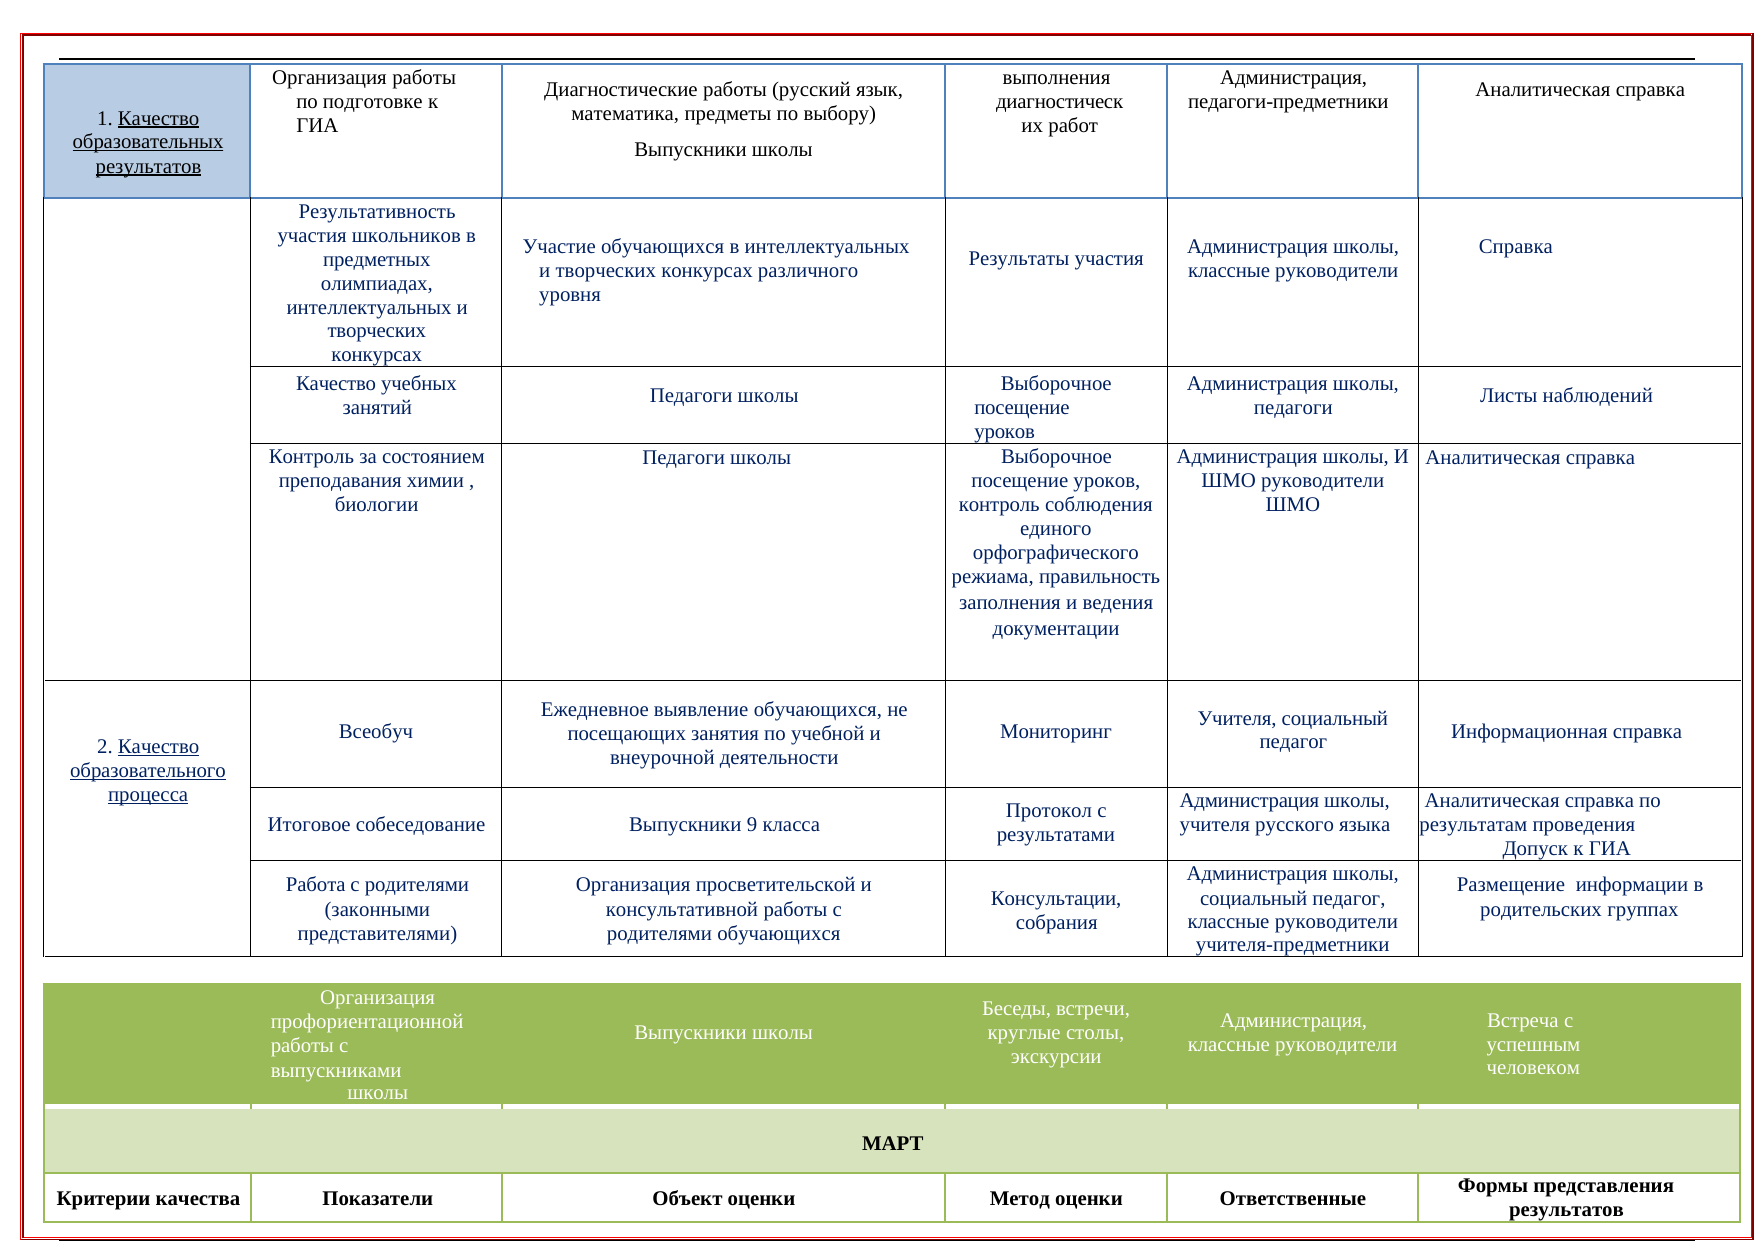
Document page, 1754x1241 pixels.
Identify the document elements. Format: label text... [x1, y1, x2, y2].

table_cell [45, 65, 249, 197]
table_header Выпускники школы [503, 985, 944, 1104]
table_cell Выборочное посещение уроков, контроль соблюдения единого орфографического режиама, правильность заполнения и ведения документации [946, 444, 1167, 680]
table_cell Листы наблюдений [1419, 366, 1742, 443]
table_cell Выборочное посещение уроков [946, 367, 1167, 443]
table_header [45, 985, 250, 1104]
table_cell Всеобуч [251, 681, 501, 787]
table_cell Работа с родителями (законными представителями) [251, 861, 501, 956]
table_cell Размещение информации в родительских группах [1419, 860, 1742, 956]
table_cell 2. Качество образовательного процесса [44, 680, 250, 956]
table_cell Формы представления результатов [1419, 1174, 1739, 1221]
table_cell Объект оценки [503, 1174, 944, 1221]
table_cell Мониторинг [946, 681, 1167, 787]
table_cell Организация просветительской и консультативной работы с родителями обучающихся [502, 861, 945, 956]
table_cell Критерии качества [45, 1174, 250, 1221]
table_cell Контроль за состоянием преподавания химии , биологии [251, 444, 501, 680]
table_cell Аналитическая справка по результатам проведения Допуск к ГИА [1419, 787, 1742, 860]
table_cell Аналитическая справка [1419, 65, 1741, 197]
table_header Администрация, классные руководители [1168, 985, 1417, 1104]
table_cell Администрация, педагоги-предметники [1168, 65, 1417, 197]
table_cell Протокол с результатами [946, 788, 1167, 860]
table_cell Качество учебных занятий [251, 367, 501, 443]
table_cell Администрация школы, социальный педагог, классные руководители учителя-предметники [1168, 861, 1418, 956]
table_cell Участие обучающихся в интеллектуальных и творческих конкурсах различного уровня [502, 199, 945, 366]
table_cell Администрация школы, И ШМО руководители ШМО [1168, 444, 1418, 680]
table_cell Администрация школы, педагоги [1168, 367, 1418, 443]
table_header Беседы, встречи, круглые столы, экскурсии [946, 985, 1166, 1104]
table_cell [44, 199, 250, 680]
table_cell Администрация школы, классные руководители [1168, 199, 1418, 366]
table_cell Консультации, собрания [946, 861, 1167, 956]
table_cell Аналитическая справка [1419, 443, 1742, 680]
table_cell Учителя, социальный педагог [1168, 681, 1418, 787]
table_cell выполнения диагностическ их работ [946, 65, 1166, 197]
table_cell МАРТ [45, 1109, 1739, 1172]
table_header Организация профориентационной работы с выпускниками школы [252, 985, 501, 1104]
table_cell Справка [1419, 199, 1742, 366]
table_cell Показатели [252, 1174, 501, 1221]
table_cell Выпускники 9 класса [502, 788, 945, 860]
table_cell Результаты участия [946, 199, 1167, 366]
table_cell Итоговое собеседование [251, 788, 501, 860]
table_header Встреча с успешным человеком [1419, 985, 1739, 1104]
table_cell Диагностические работы (русский язык, математика, предметы по выбору) Выпускники школы [503, 65, 944, 197]
table_cell Администрация школы, учителя русского языка [1168, 788, 1418, 860]
table_cell Метод оценки [946, 1174, 1166, 1221]
table_cell Педагоги школы [502, 367, 945, 443]
table_cell Организация работы по подготовке к ГИА [251, 65, 501, 197]
table_cell Информационная справка [1419, 680, 1742, 787]
table_cell Ежедневное выявление обучающихся, не посещающих занятия по учебной и внеурочной деятельности [502, 681, 945, 787]
table_cell Педагоги школы [502, 444, 945, 680]
table_cell Ответственные [1168, 1174, 1417, 1221]
table_cell Результативность участия школьников в предметных олимпиадах, интеллектуальных и творческих конкурсах [251, 199, 501, 366]
